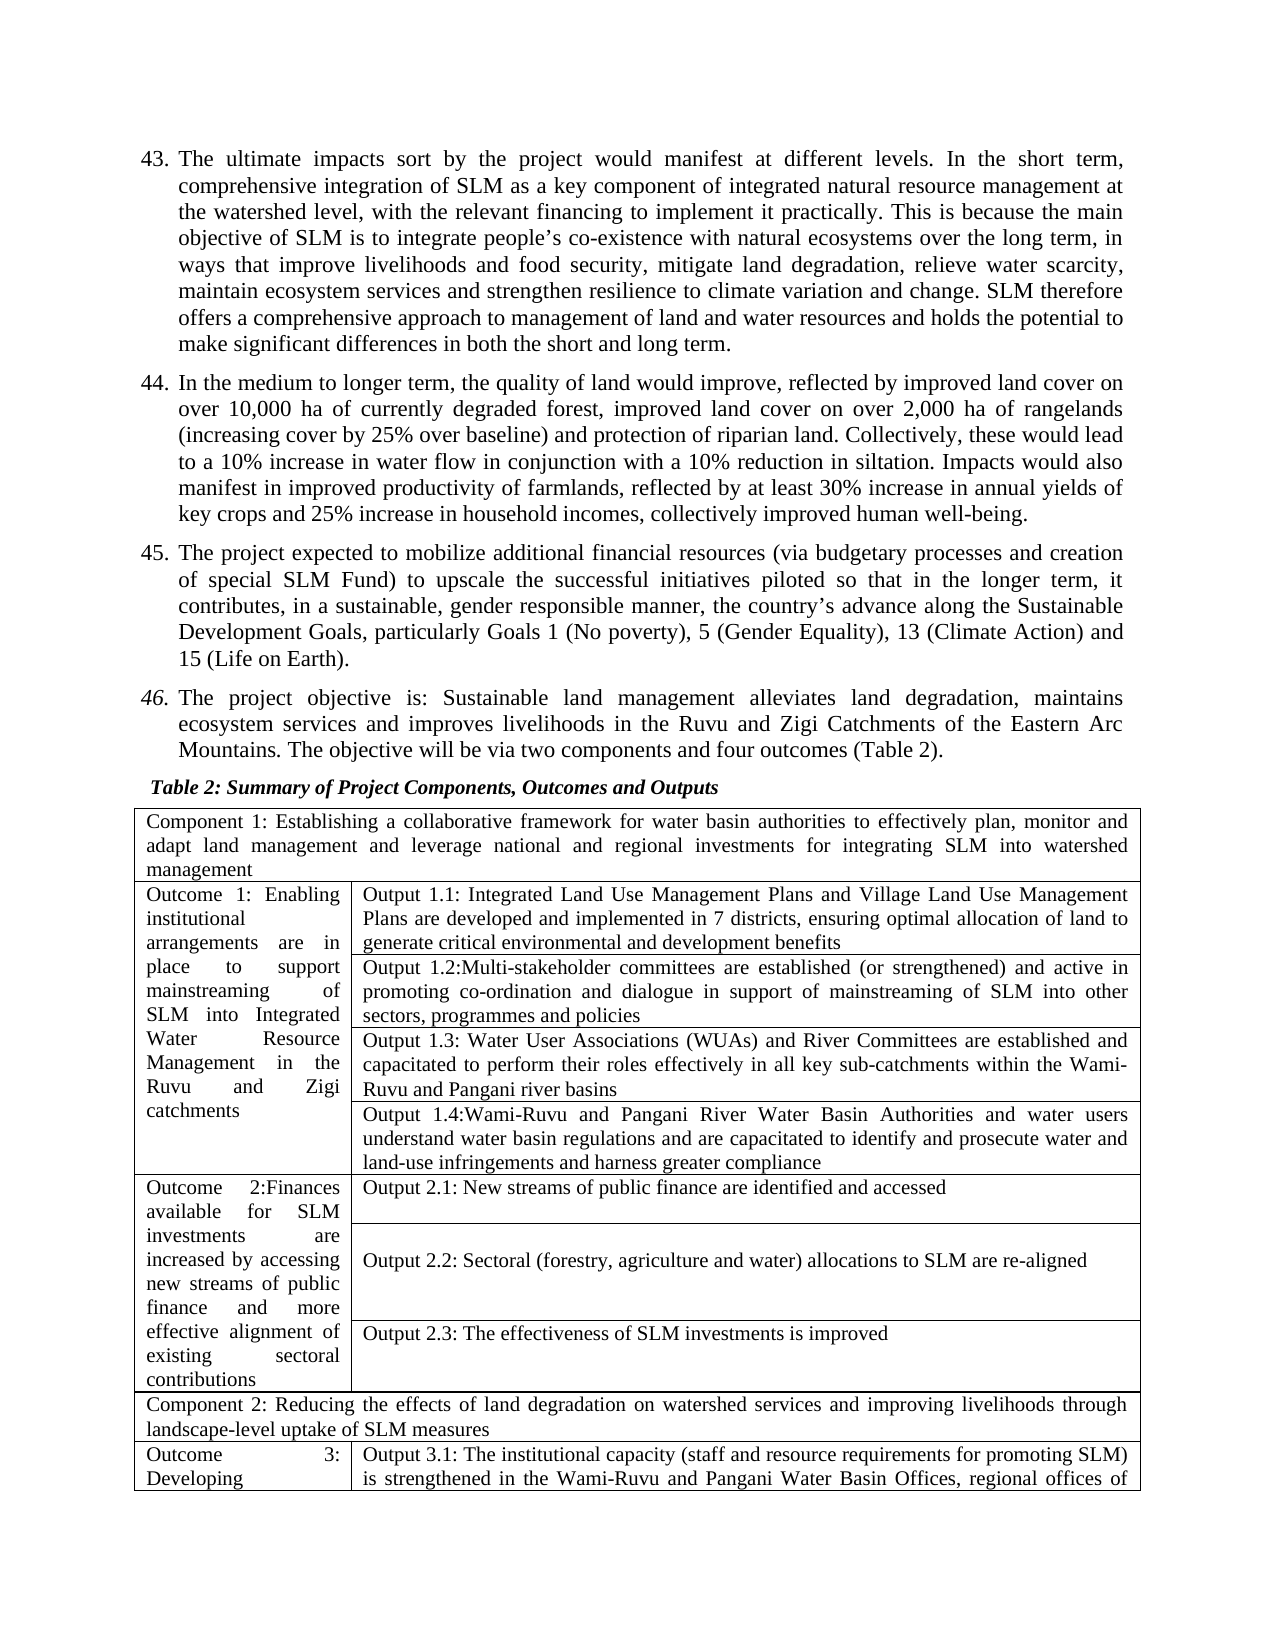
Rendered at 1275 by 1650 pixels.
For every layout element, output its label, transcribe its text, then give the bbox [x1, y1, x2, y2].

text The ultimate impacts sort by the project would manifest at different levels. In the short term, comprehensive integration of SLM as a key component of integrated natural resource management at the watershed level, with the relevant financing to implement it practically. This is because the main objective of SLM is to integrate people’s co-existence with natural ecosystems over the long term, in ways that improve livelihoods and food security, mitigate land degradation, relieve water scarcity, maintain ecosystem services and strengthen resilience to climate variation and change. SLM therefore offers a comprehensive approach to management of land and water resources and holds the potential to make significant differences in both the short and long term. [141, 145, 1125, 356]
text Table 2: Summary of Project Components, Outcomes and Outputs [150, 775, 1125, 799]
table_cell Output 1.2:Multi-stakeholder committees are established (or strengthened) and active in promoting co-ordination and dialogue in support of mainstreaming of SLM into other sectors, programmes and policies [352, 955, 1140, 1027]
table_cell Outcome 2:Finances available for SLM investments are increased by accessing new streams of public finance and more effective alignment of existing sectoral contributions [135, 1175, 351, 1391]
table_header Component 1: Establishing a collaborative framework for water basin authorities to effectively plan, monitor and adapt land management and leverage national and regional investments for integrating SLM into watershed management [135, 809, 1140, 881]
text In the medium to longer term, the quality of land would improve, reflected by improved land cover on over 10,000 ha of currently degraded forest, improved land cover on over 2,000 ha of rangelands (increasing cover by 25% over baseline) and protection of riparian land. Collectively, these would lead to a 10% increase in water flow in conjunction with a 10% reduction in siltation. Impacts would also manifest in improved productivity of farmlands, reflected by at least 30% increase in annual yields of key crops and 25% increase in household incomes, collectively improved human well-being. [141, 369, 1125, 527]
text The project objective is: Sustainable land management alleviates land degradation, maintains ecosystem services and improves livelihoods in the Ruvu and Zigi Catchments of the Eastern Arc Mountains. The objective will be via two components and four outcomes (Table 2). [141, 684, 1125, 763]
table_cell Output 2.2: Sectoral (forestry, agriculture and water) allocations to SLM are re-aligned [352, 1224, 1140, 1320]
table_cell Output 1.3: Water User Associations (WUAs) and River Committees are established and capacitated to perform their roles effectively in all key sub-catchments within the Wami-Ruvu and Pangani river basins [352, 1028, 1140, 1101]
table_cell Output 1.4:Wami-Ruvu and Pangani River Water Basin Authorities and water users understand water basin regulations and are capacitated to identify and prosecute water and land-use infringements and harness greater compliance [352, 1102, 1140, 1174]
table_cell Output 2.1: New streams of public finance are identified and accessed [352, 1175, 1140, 1223]
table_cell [135, 1442, 351, 1490]
table_cell Component 2: Reducing the effects of land degradation on watershed services and improving livelihoods through landscape-level uptake of SLM measures [135, 1393, 1140, 1441]
table_cell Outcome 1: Enabling institutional arrangements are in place to support mainstreaming of SLM into Integrated Water Resource Management in the Ruvu and Zigi catchments [135, 882, 351, 1174]
table_cell Output 2.3: The effectiveness of SLM investments is improved [352, 1321, 1140, 1391]
table_cell Output 1.1: Integrated Land Use Management Plans and Village Land Use Management Plans are developed and implemented in 7 districts, ensuring optimal allocation of land to generate critical environmental and development benefits [352, 882, 1140, 954]
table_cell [352, 1442, 1140, 1490]
text The project expected to mobilize additional financial resources (via budgetary processes and creation of special SLM Fund) to upscale the successful initiatives piloted so that in the longer term, it contributes, in a sustainable, gender responsible manner, the country’s advance along the Sustainable Development Goals, particularly Goals 1 (No poverty), 5 (Gender Equality), 13 (Climate Action) and 15 (Life on Earth). [141, 539, 1125, 671]
